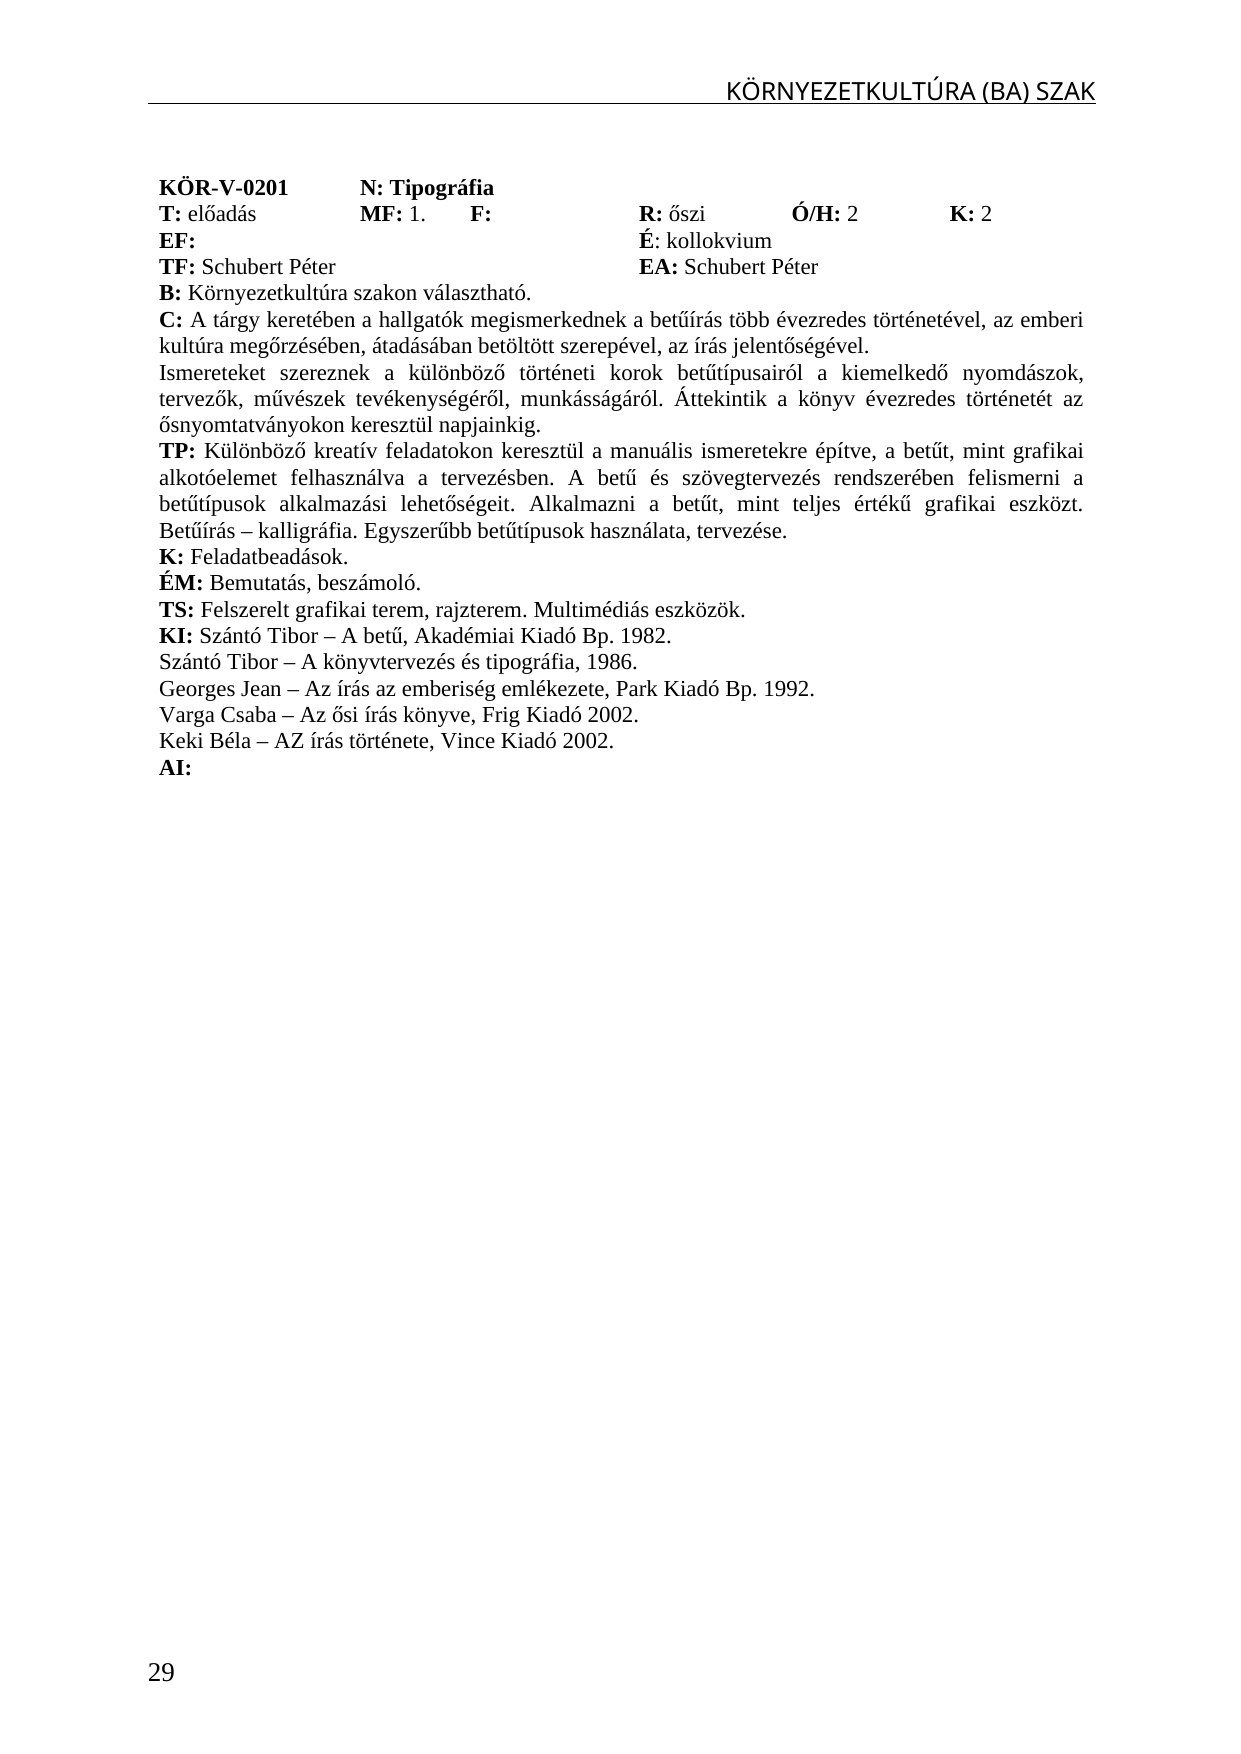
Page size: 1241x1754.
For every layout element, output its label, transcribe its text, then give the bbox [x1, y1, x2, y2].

table_header N: Tipográfia [349, 174, 1096, 200]
table_cell K: Feladatbeadások. [148, 543, 1096, 569]
table_cell TS: Felszerelt grafikai terem, rajzterem. Multimédiás eszközök. [148, 596, 1096, 622]
table_cell EA: Schubert Péter [628, 253, 1096, 279]
table_cell TF: Schubert Péter [148, 253, 628, 279]
table_header KÖR-V-0201 [148, 174, 348, 200]
table_cell KI: Szántó Tibor – A betű, Akadémiai Kiadó Bp. 1982. Szántó Tibor – A könyvtervezés és tipográfia, 1986. Georges Jean – Az írás az emberiség emlékezete, Park Kiadó Bp. 1992. Varga Csaba – Az ősi írás könyve, Frig Kiadó 2002. Keki Béla – AZ írás története, Vince Kiadó 2002. [148, 622, 1096, 754]
table_cell F: [459, 200, 628, 227]
table_cell C: A tárgy keretében a hallgatók megismerkednek a betűírás több évezredes történetével, az emberi kultúra megőrzésében, átadásában betöltött szerepével, az írás jelentőségével. Ismereteket szereznek a különböző történeti korok betűtípusairól a kiemelkedő nyomdászok, tervezők, művészek tevékenységéről, munkásságáról. Áttekintik a könyv évezredes történetét az ősnyomtatványokon keresztül napjainkig. [148, 306, 1096, 438]
table_cell Ó/H: 2 [780, 200, 938, 227]
table_cell ÉM: Bemutatás, beszámoló. [148, 569, 1096, 596]
table_cell AI: [148, 754, 1096, 780]
table_cell K: 2 [938, 200, 1096, 227]
table_cell T: előadás [148, 200, 348, 227]
table_cell R: őszi [628, 200, 780, 227]
table_cell É: kollokvium [628, 227, 1096, 253]
table_cell MF: 1. [349, 200, 459, 227]
table_cell TP: Különböző kreatív feladatokon keresztül a manuális ismeretekre építve, a betűt, mint grafikai alkotóelemet felhasználva a tervezésben. A betű és szövegtervezés rendszerében felismerni a betűtípusok alkalmazási lehetőségeit. Alkalmazni a betűt, mint teljes értékű grafikai eszközt. Betűírás – kalligráfia. Egyszerűbb betűtípusok használata, tervezése. [148, 438, 1096, 543]
table_cell B: Környezetkultúra szakon választható. [148, 280, 1096, 306]
table_cell EF: [148, 227, 628, 253]
